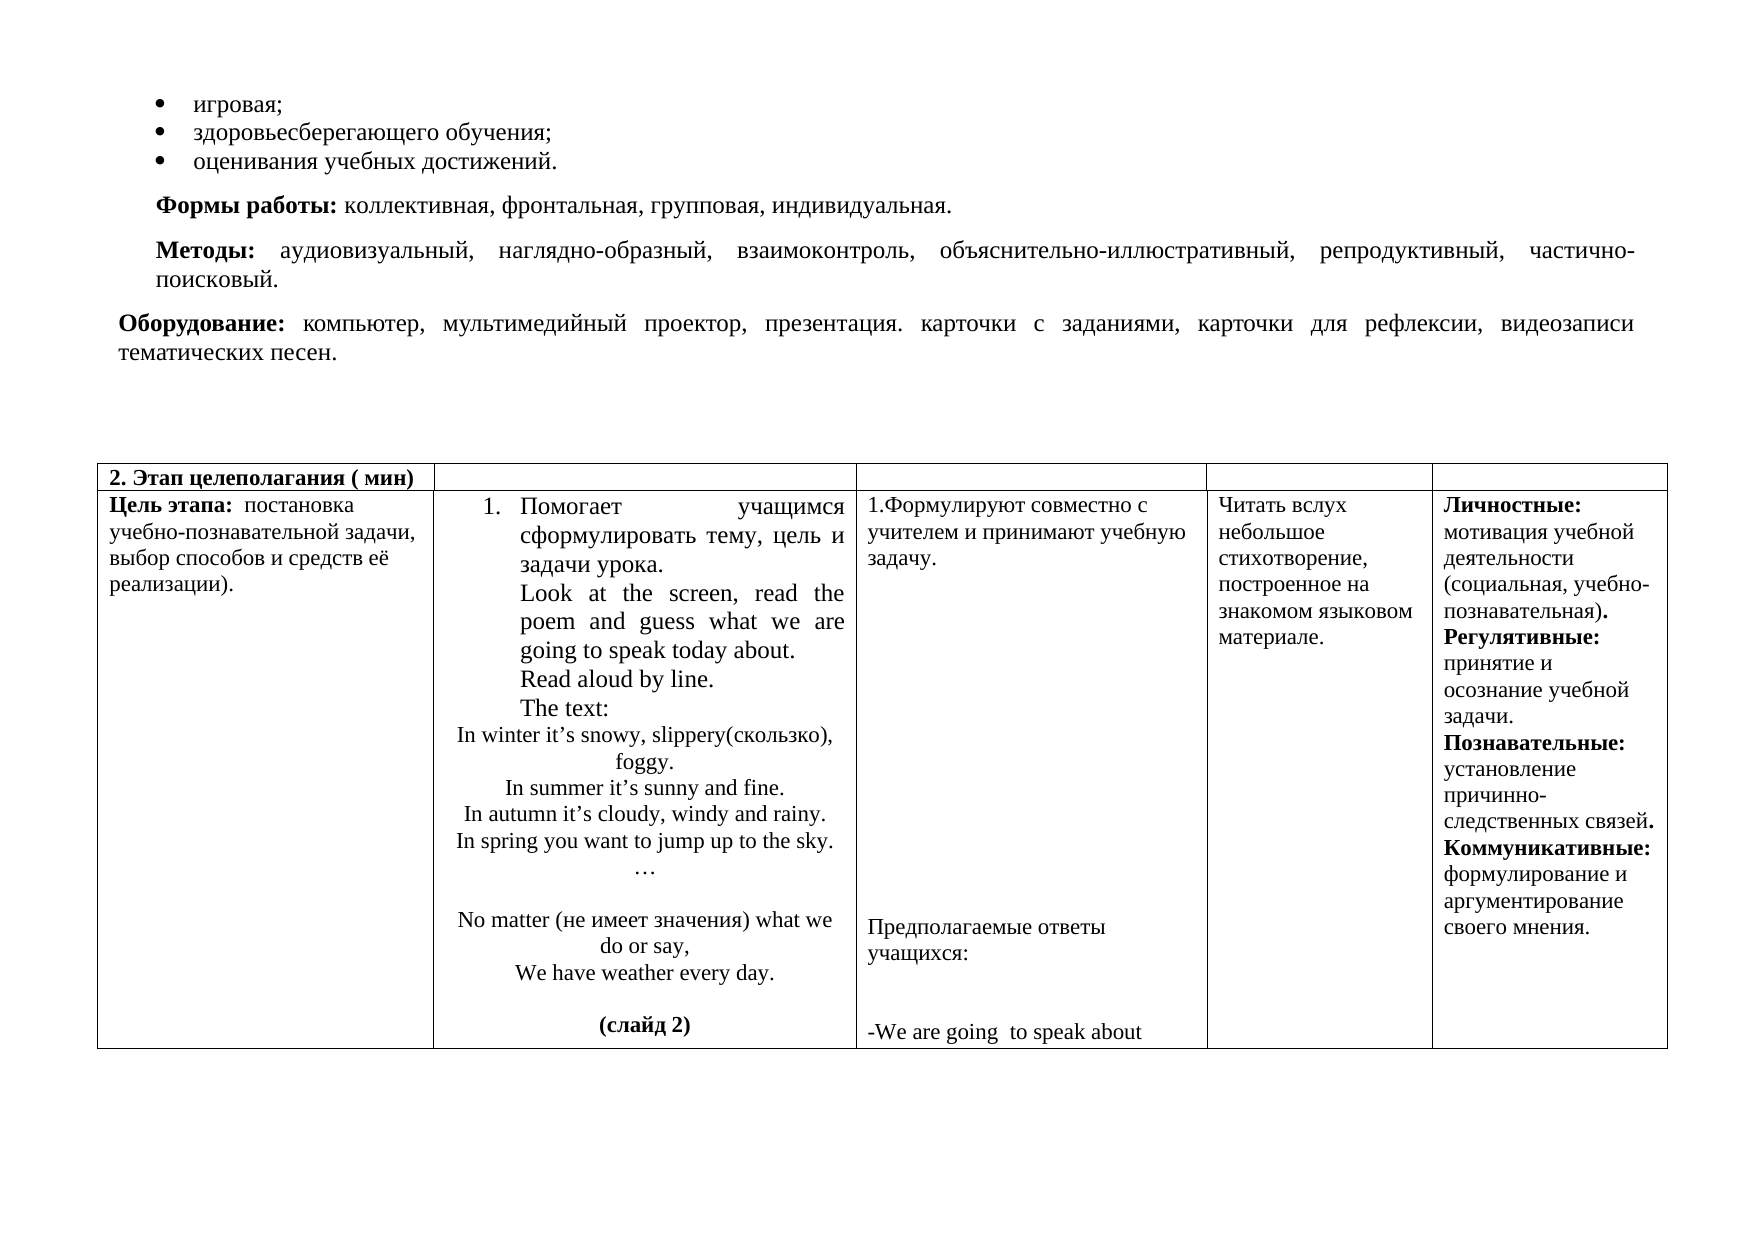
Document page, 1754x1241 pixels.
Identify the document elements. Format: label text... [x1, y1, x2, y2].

text Оборудование: компьютер, мультимедийный проектор, презентация. карточки с заданиями, карточки для рефлексии, видеозаписи тематических песен. [118, 308, 1636, 366]
table_header [1433, 464, 1667, 490]
text Методы: аудиовизуальный, наглядно-образный, взаимоконтроль, объяснительно-иллюстративный, репродуктивный, частично-поисковый. [156, 235, 1636, 292]
table_header 2. Этап целеполагания ( мин) [98, 464, 434, 490]
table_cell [1208, 491, 1432, 1048]
table_header [1207, 464, 1432, 490]
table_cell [98, 491, 433, 1048]
list игровая; [156, 89, 1636, 117]
table_header [857, 464, 1206, 490]
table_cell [434, 491, 856, 1048]
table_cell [857, 491, 1207, 1048]
list здоровьесберегающего обучения; [156, 117, 1636, 146]
list оценивания учебных достижений. [156, 146, 1636, 175]
text Формы работы: коллективная, фронтальная, групповая, индивидуальная. [156, 191, 1636, 219]
table_header [435, 464, 856, 490]
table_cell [1433, 491, 1667, 1048]
